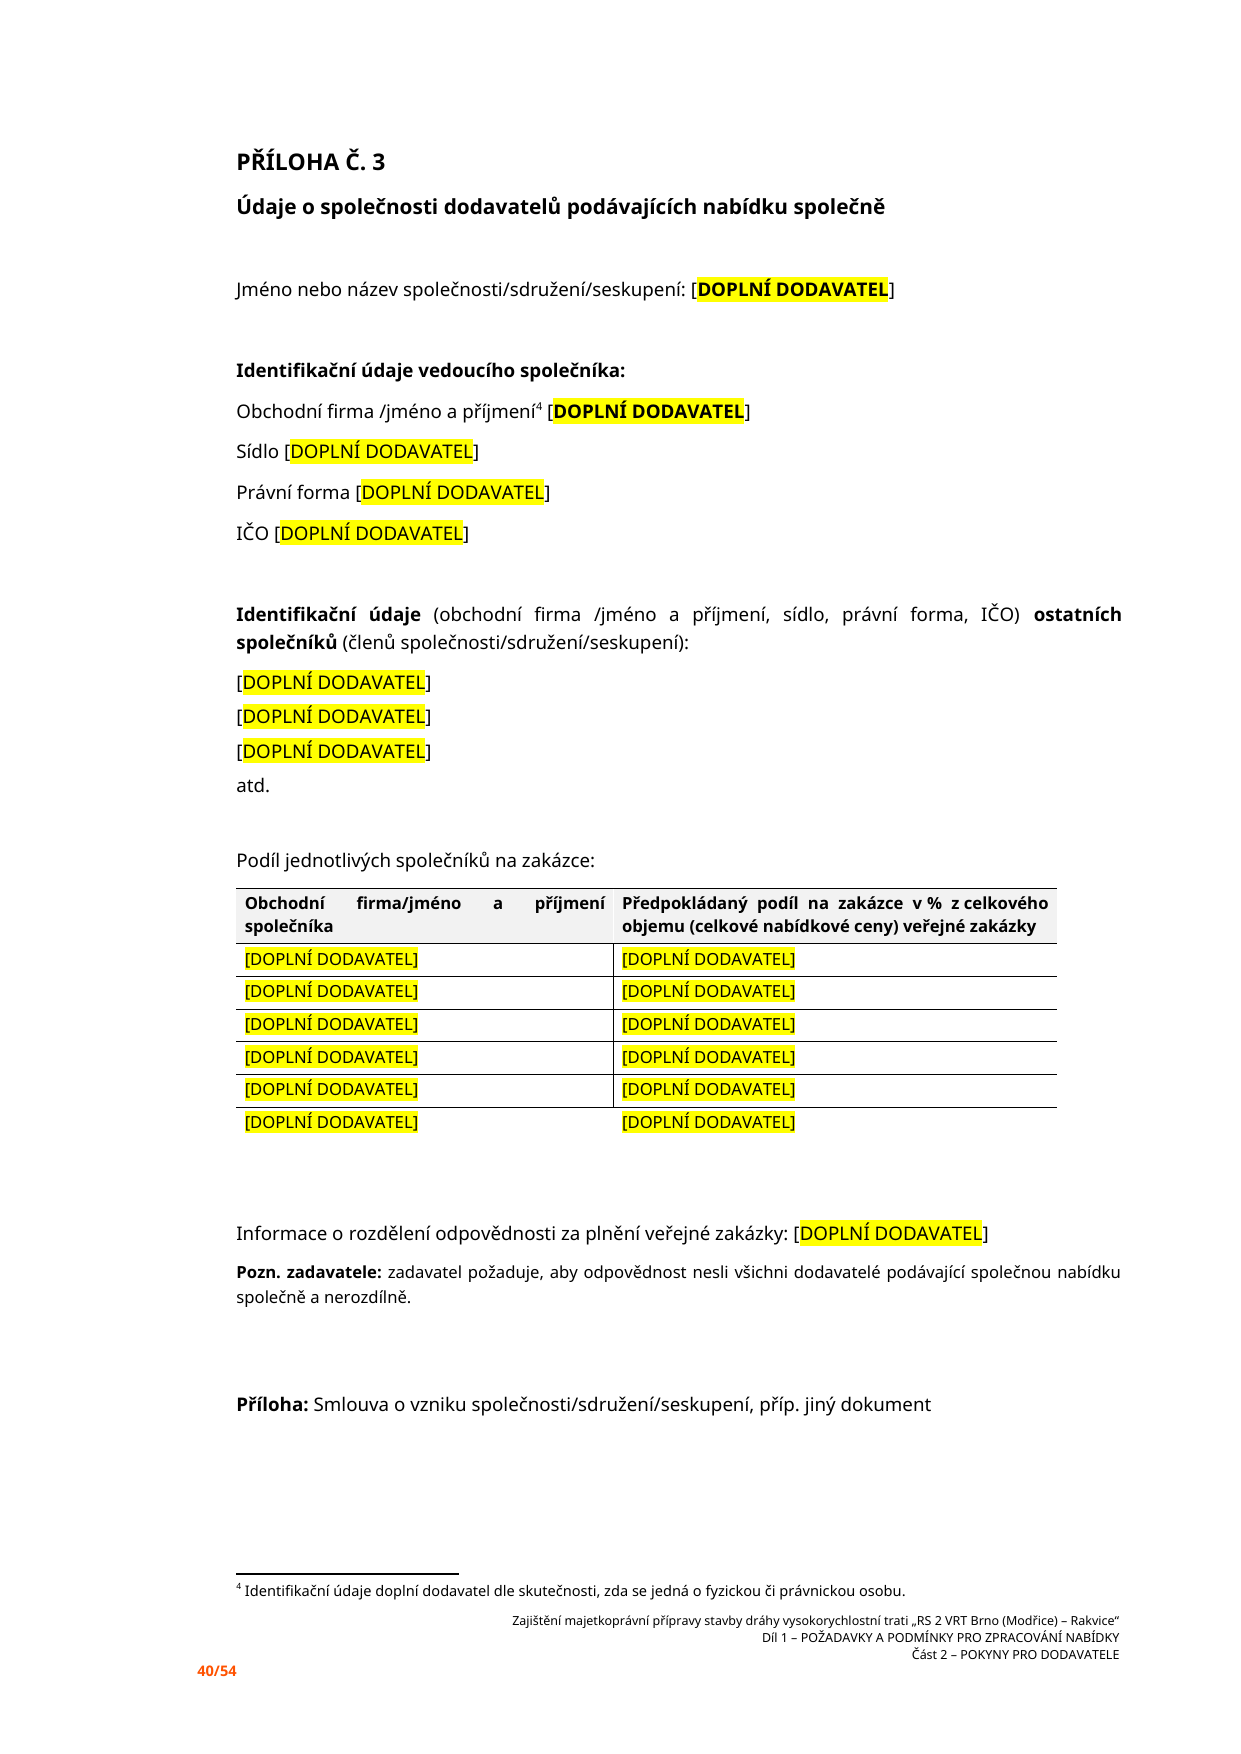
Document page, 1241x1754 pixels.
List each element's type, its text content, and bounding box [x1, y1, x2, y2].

table_cell [DOPLNÍ DODAVATEL] [614, 1108, 1057, 1139]
table_cell [DOPLNÍ DODAVATEL] [236, 1075, 613, 1107]
text Identifikační údaje (obchodní firma /jméno a příjmení, sídlo, právní forma, IČO) ostatních společníků (členů společnosti/sdružení/seskupení): [236, 601, 1122, 654]
text Jméno nebo název společnosti/sdružení/seskupení: [DOPLNÍ DODAVATEL] [236, 277, 697, 302]
text Informace o rozdělení odpovědnosti za plnění veřejné zakázky: [DOPLNÍ DODAVATEL] [236, 1220, 800, 1246]
table_cell [DOPLNÍ DODAVATEL] [614, 1010, 1057, 1041]
table_header Předpokládaný podíl na zakázce v % z celkového objemu (celkové nabídkové ceny) veřejné zakázky [614, 889, 1057, 943]
text Příloha: Smlouva o vzniku společnosti/sdružení/seskupení, příp. jiný dokument [236, 1392, 1122, 1417]
text [DOPLNÍ DODAVATEL] [236, 669, 1122, 695]
table_cell [DOPLNÍ DODAVATEL] [236, 1042, 613, 1074]
table_cell [DOPLNÍ DODAVATEL] [236, 977, 613, 1008]
table_cell [DOPLNÍ DODAVATEL] [236, 1108, 613, 1139]
text Právní forma [DOPLNÍ DODAVATEL] [236, 479, 361, 505]
text Údaje o společnosti dodavatelů podávajících nabídku společně [236, 192, 1122, 221]
text IČO [DOPLNÍ DODAVATEL] [463, 520, 1122, 545]
text [DOPLNÍ DODAVATEL] [425, 738, 1122, 763]
table_cell [DOPLNÍ DODAVATEL] [614, 1042, 1057, 1074]
table_header Obchodní firma/jméno a příjmení společníka [236, 889, 613, 943]
table_cell [DOPLNÍ DODAVATEL] [236, 1010, 613, 1041]
text atd. [236, 772, 1122, 798]
text [DOPLNÍ DODAVATEL] [425, 704, 1122, 729]
text Obchodní firma /jméno a příjmení [DOPLNÍ DODAVATEL] [236, 398, 553, 424]
table_cell [DOPLNÍ DODAVATEL] [236, 944, 613, 976]
table_cell [DOPLNÍ DODAVATEL] [614, 1075, 1057, 1107]
table_cell [DOPLNÍ DODAVATEL] [614, 977, 1057, 1008]
text Podíl jednotlivých společníků na zakázce: [236, 847, 1122, 873]
text Sídlo [DOPLNÍ DODAVATEL] [473, 439, 1122, 464]
text Jméno nebo název společnosti/sdružení/seskupení: [DOPLNÍ DODAVATEL] [888, 277, 1122, 302]
text Pozn. zadavatele: zadavatel požaduje, aby odpovědnost nesli všichni dodavatelé podávající společnou nabídku společně a nerozdílně. [236, 1261, 1122, 1308]
table_cell [DOPLNÍ DODAVATEL] [614, 944, 1057, 976]
text Obchodní firma /jméno a příjmení [DOPLNÍ DODAVATEL] [744, 398, 1122, 424]
text Právní forma [DOPLNÍ DODAVATEL] [544, 479, 1122, 505]
text Příloha č. 3 [236, 146, 1122, 177]
text Identifikační údaje vedoucího společníka: [236, 358, 1122, 383]
